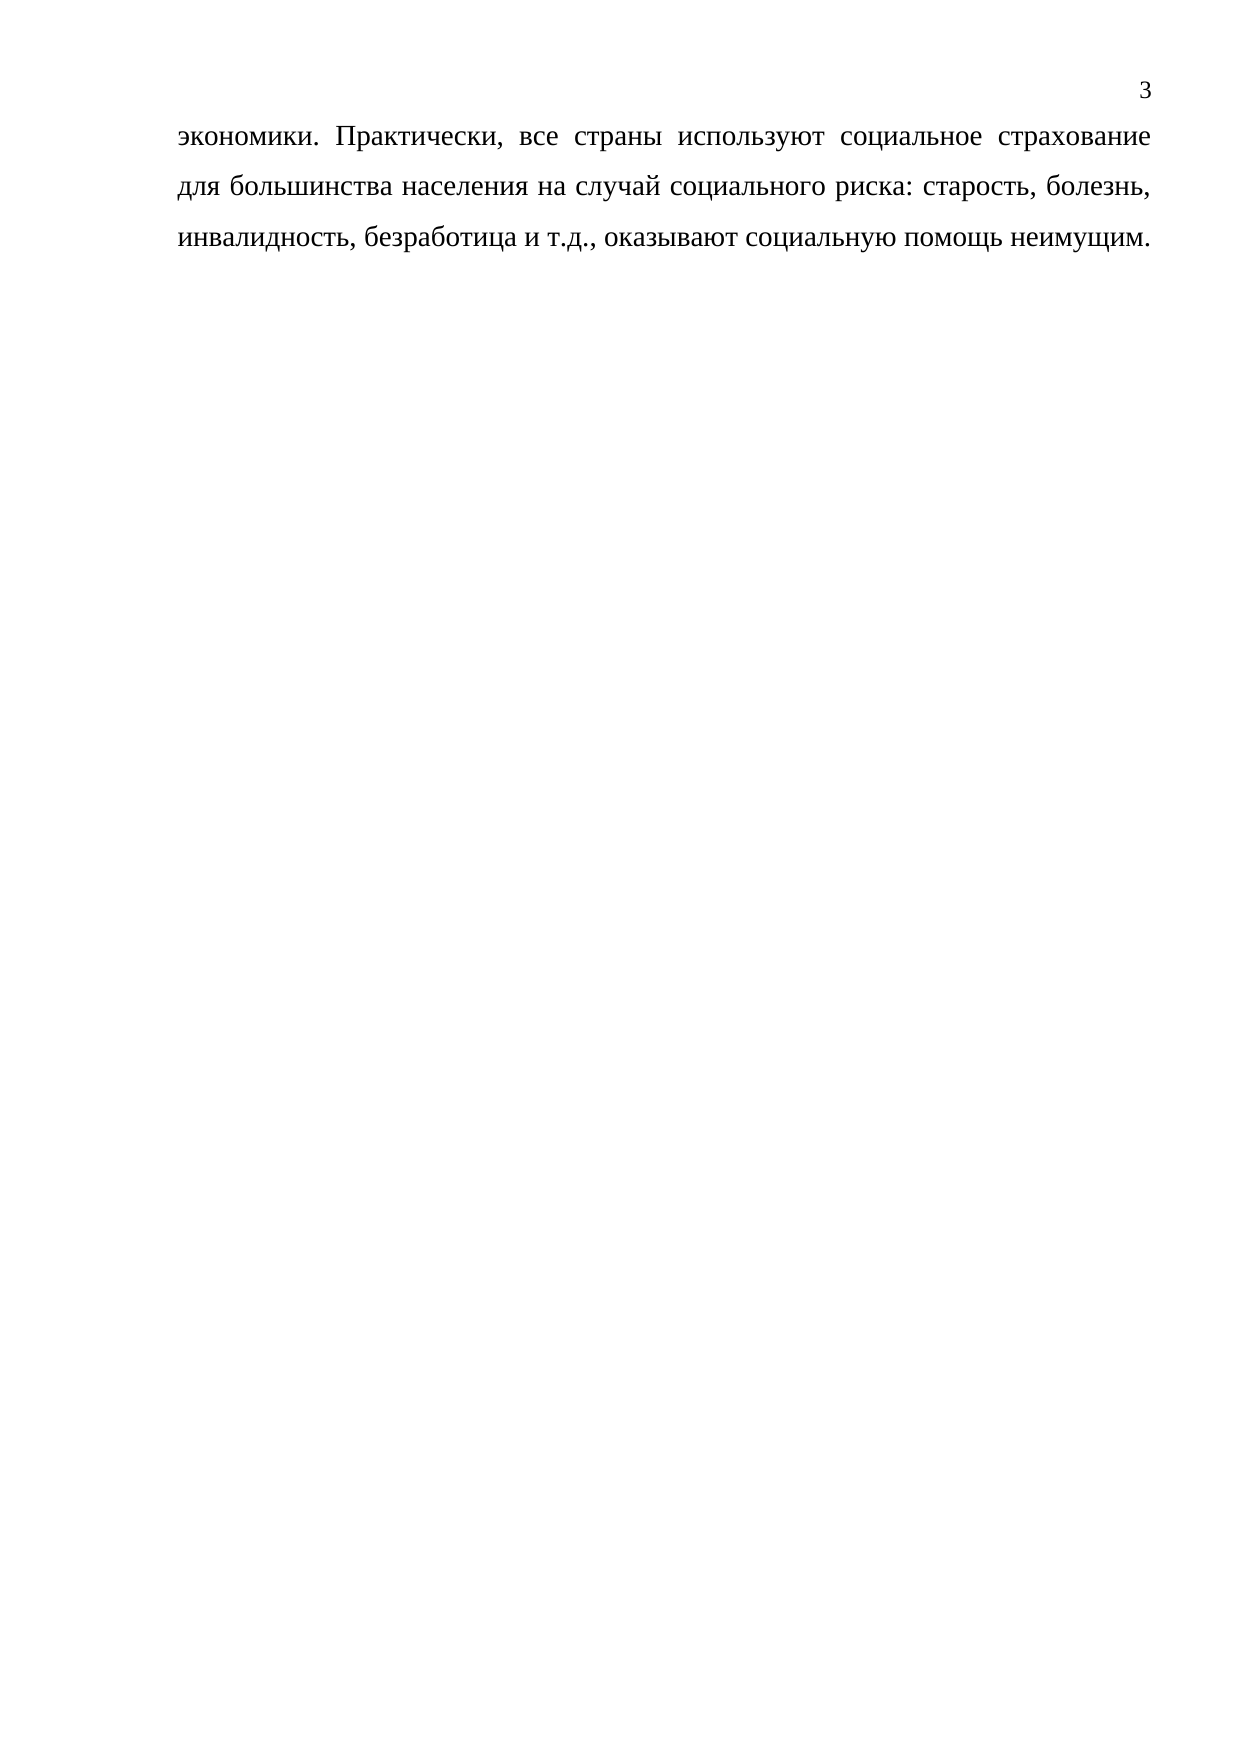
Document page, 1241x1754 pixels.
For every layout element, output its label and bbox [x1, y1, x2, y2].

text [177, 118, 1152, 252]
